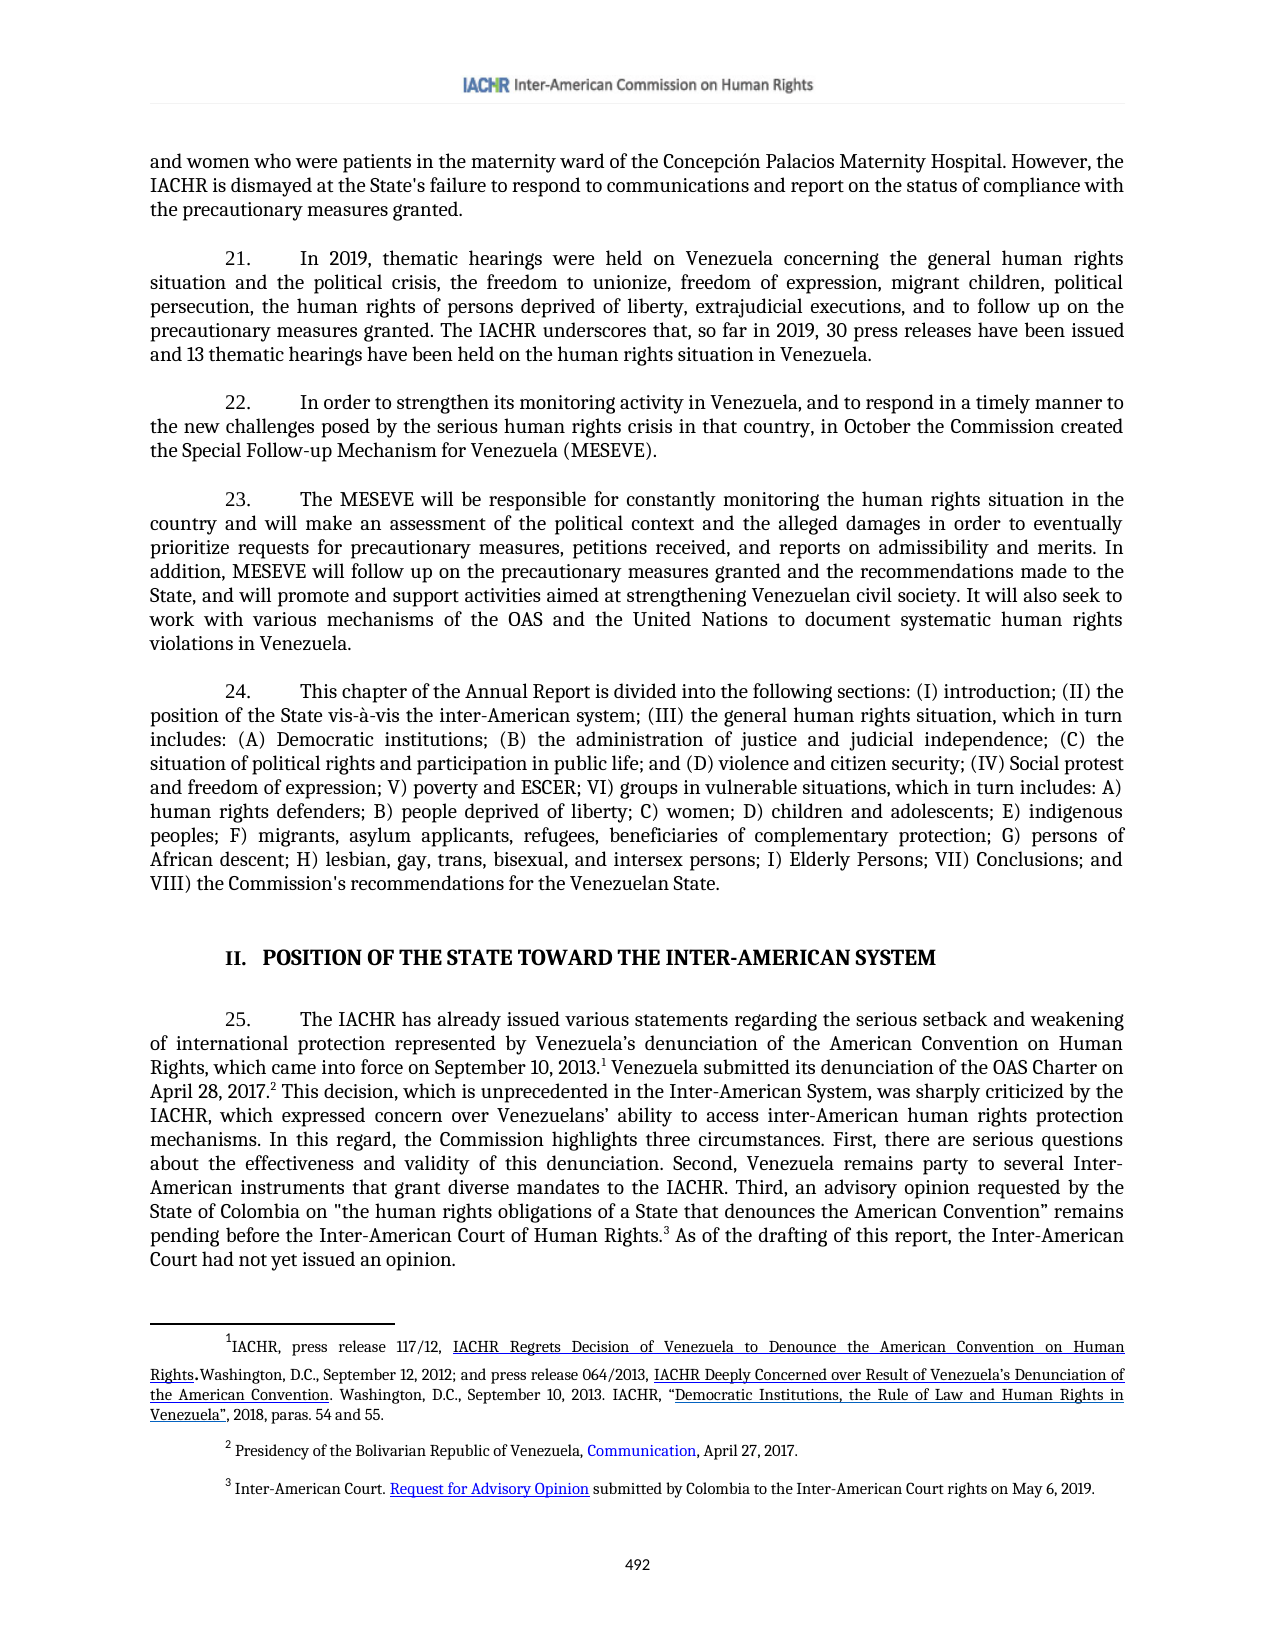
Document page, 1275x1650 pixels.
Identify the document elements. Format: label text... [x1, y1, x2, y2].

list The MESEVE will be responsible for constantly monitoring the human rights situation in the country and will make an assessment of the political context and the alleged damages in order to eventually prioritize requests for precautionary measures, petitions received, and reports on admissibility and merits. In addition, MESEVE will follow up on the precautionary measures granted and the recommendations made to the State, and will promote and support activities aimed at strengthening Venezuelan civil society. It will also seek to work with various mechanisms of the OAS and the United Nations to document systematic human rights violations in Venezuela. [150, 487, 1125, 655]
picture [451, 75, 824, 95]
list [150, 150, 1125, 222]
list This chapter of the Annual Report is divided into the following sections: (I) introduction; (II) the position of the State vis-à-vis the inter-American system; (III) the general human rights situation, which in turn includes: (A) Democratic institutions; (B) the administration of justice and judicial independence; (C) the situation of political rights and participation in public life; and (D) violence and citizen security; (IV) Social protest and freedom of expression; V) poverty and ESCER; VI) groups in vulnerable situations, which in turn includes: A) human rights defenders; B) people deprived of liberty; C) women; D) children and adolescents; E) indigenous peoples; F) migrants, asylum applicants, refugees, beneficiaries of complementary protection; G) persons of African descent; H) lesbian, gay, trans, bisexual, and intersex persons; I) Elderly Persons; VII) Conclusions; and VIII) the Commission's recommendations for the Venezuelan State. [150, 679, 1125, 896]
list The IACHR has already issued various statements regarding the serious setback and weakening of international protection represented by Venezuela’s denunciation of the American Convention on Human Rights, which came into force on September 10, 2013. Venezuela submitted its denunciation of the OAS Charter on April 28, 2017. This decision, which is unprecedented in the Inter-American System, was sharply criticized by the IACHR, which expressed concern over Venezuelans’ ability to access inter-American human rights protection mechanisms. In this regard, the Commission highlights three circumstances. First, there are serious questions about the effectiveness and validity of this denunciation. Second, Venezuela remains party to several Inter-American instruments that grant diverse mandates to the IACHR. Third, an advisory opinion requested by the State of Colombia on "the human rights obligations of a State that denounces the American Convention” remains pending before the Inter-American Court of Human Rights. As of the drafting of this report, the Inter-American Court had not yet issued an opinion. [150, 1007, 1125, 1104]
list In 2019, thematic hearings were held on Venezuela concerning the general human rights situation and the political crisis, the freedom to unionize, freedom of expression, migrant children, political persecution, the human rights of persons deprived of liberty, extrajudicial executions, and to follow up on the precautionary measures granted. The IACHR underscores that, so far in 2019, 30 press releases have been issued and 13 thematic hearings have been held on the human rights situation in Venezuela. [150, 246, 1125, 366]
list In order to strengthen its monitoring activity in Venezuela, and to respond in a timely manner to the new challenges posed by the serious human rights crisis in that country, in October the Commission created the Special Follow-up Mechanism for Venezuela (MESEVE). [150, 390, 1125, 463]
subtitle POSITION OF THE STATE TOWARD THE INTER-AMERICAN SYSTEM [150, 944, 1125, 971]
